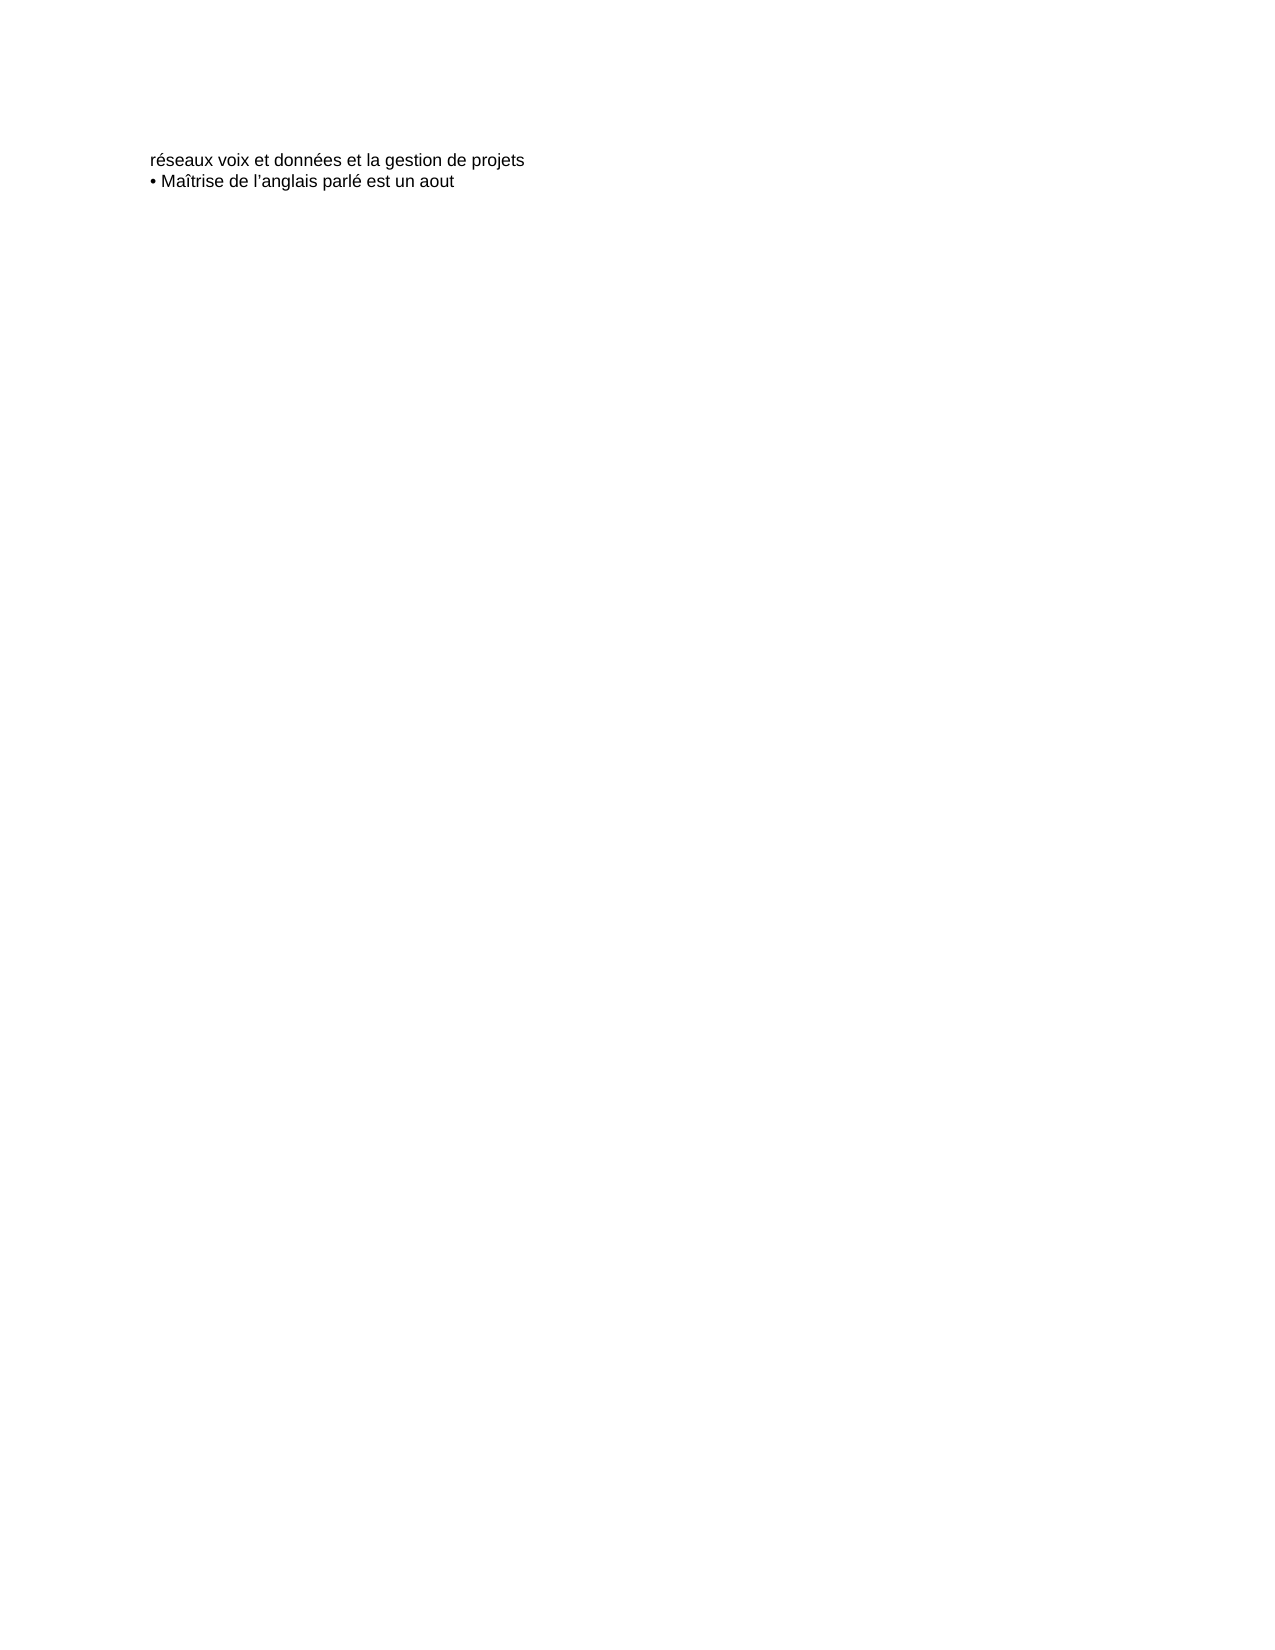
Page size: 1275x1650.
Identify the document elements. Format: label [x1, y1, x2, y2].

text [150, 150, 1125, 191]
